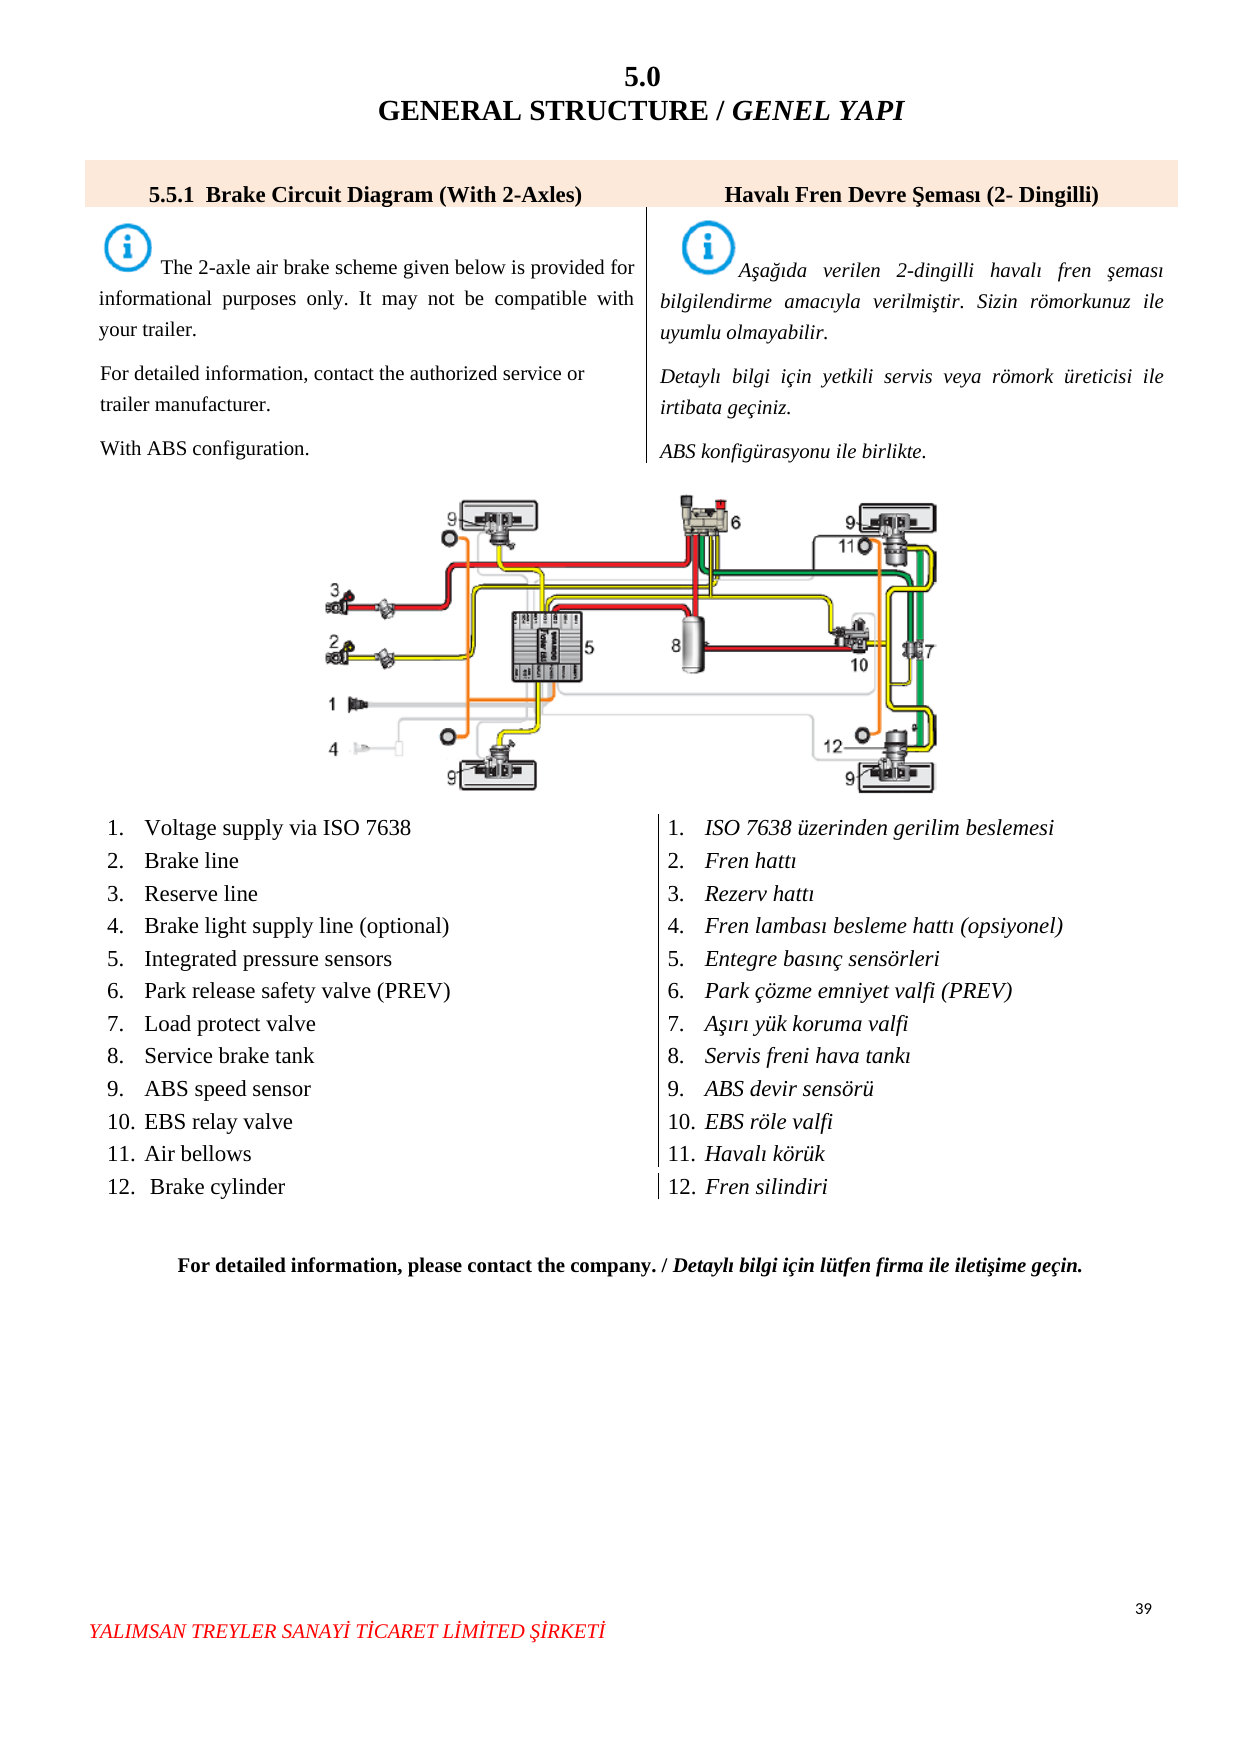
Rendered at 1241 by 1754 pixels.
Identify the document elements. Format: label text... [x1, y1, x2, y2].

table_cell Voltage supply via ISO 7638 Brake line Reserve line Brake light supply line (optional) Integrated pressure sensors Park release safety valve (PREV) Load protect valve Service brake tank ABS speed sensor EBS relay valve Air bellows Brake cylinder [85, 814, 646, 1252]
table_header 5.5.1 Brake Circuit Diagram (With 2-Axles) [85, 160, 646, 207]
table_cell For detailed information, please contact the company. / Detaylı bilgi için lütfen firma ile iletişime geçin. [85, 1252, 1178, 1299]
picture [675, 219, 739, 278]
table_cell ISO 7638 üzerinden gerilim beslemesi Fren hattı Rezerv hattı Fren lambası besleme hattı (opsiyonel) Entegre basınç sensörleri Park çözme emniyet valfi (PREV) Aşırı yük koruma valfi Servis freni hava tankı ABS devir sensörü EBS röle valfi Havalı körük Fren silindiri [646, 814, 1178, 1252]
picture [98, 222, 155, 275]
table_cell Aşağıda verilen 2-dingilli havalı fren şeması bilgilendirme amacıyla verilmiştir. Sizin römorkunuz ile uyumlu olmayabilir. Detaylı bilgi için yetkili servis veya römork üreticisi ile irtibata geçiniz. ABS konfigürasyonu ile birlikte. [647, 207, 1178, 463]
table_cell The 2-axle air brake scheme given below is provided for informational purposes only. It may not be compatible with your trailer. For detailed information, contact the authorized service or trailer manufacturer. With ABS configuration. [85, 207, 646, 463]
table_cell [85, 463, 1178, 814]
table_header Havalı Fren Devre Şeması (2- Dingilli) [646, 160, 1178, 207]
picture [299, 488, 966, 802]
